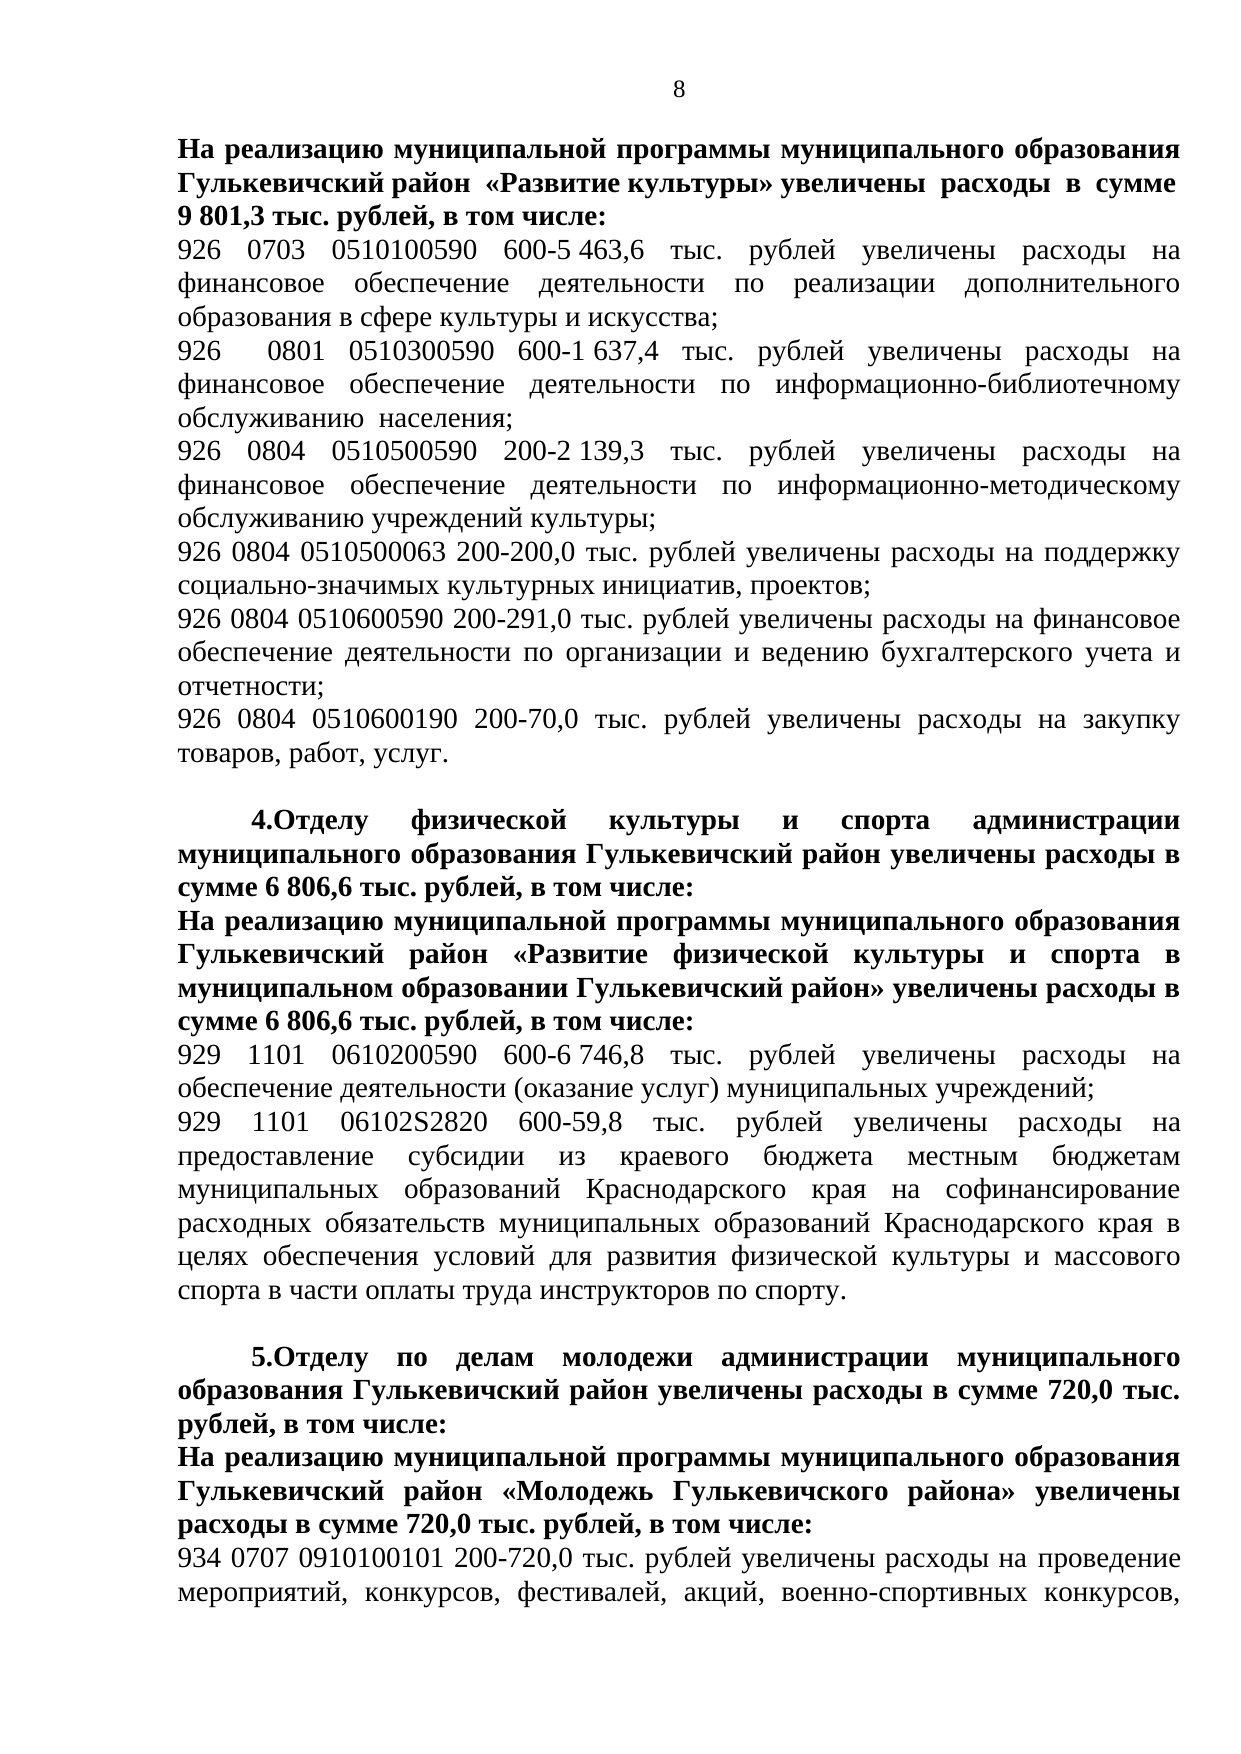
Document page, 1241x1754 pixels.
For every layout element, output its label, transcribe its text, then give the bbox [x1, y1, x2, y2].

text 926 0804 0510500590 200-2 139,3 тыс. рублей увеличены расходы на финансовое обеспечение деятельности по информационно-методическому обслуживанию учреждений культуры; [177, 433, 1181, 534]
text На реализацию муниципальной программы муниципального образования Гулькевичский район «Развитие культуры» увеличены расходы в сумме [177, 131, 1181, 198]
text На реализацию муниципальной программы муниципального образования Гулькевичский район «Развитие физической культуры и спорта в муниципальном образовании Гулькевичский район» увеличены расходы в сумме 6 806,6 тыс. рублей, в том числе: [177, 903, 1181, 1037]
text 929 1101 0610200590 600-6 746,8 тыс. рублей увеличены расходы на обеспечение деятельности (оказание услуг) муниципальных учреждений; [177, 1037, 1181, 1104]
text 926 0804 0510500063 200-200,0 тыс. рублей увеличены расходы на поддержку социально-значимых культурных инициатив, проектов; [177, 534, 1181, 601]
text 5.Отделу по делам молодежи администрации муниципального образования Гулькевичский район увеличены расходы в сумме 720,0 тыс. рублей, в том числе: [177, 1339, 1181, 1439]
text На реализацию муниципальной программы муниципального образования Гулькевичский район «Молодежь Гулькевичского района» увеличены расходы в сумме 720,0 тыс. рублей, в том числе: [177, 1439, 1181, 1540]
text 4.Отделу физической культуры и спорта администрации муниципального образования Гулькевичский район увеличены расходы в сумме 6 806,6 тыс. рублей, в том числе: [177, 802, 1181, 903]
text 926 0804 0510600190 200-70,0 тыс. рублей увеличены расходы на закупку товаров, работ, услуг. [177, 702, 1181, 769]
text 9 801,3 тыс. рублей, в том числе: [177, 198, 1181, 232]
text 929 1101 06102S2820 600-59,8 тыс. рублей увеличены расходы на предоставление субсидии из краевого бюджета местным бюджетам муниципальных образований Краснодарского края на софинансирование расходных обязательств муниципальных образований Краснодарского края в целях обеспечения условий для развития физической культуры и массового спорта в части оплаты труда инструкторов по спорту. [177, 1104, 1181, 1305]
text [177, 1540, 1181, 1607]
text 926 0703 0510100590 600-5 463,6 тыс. рублей увеличены расходы на финансовое обеспечение деятельности по реализации дополнительного образования в сфере культуры и искусства; [177, 232, 1181, 333]
text 926 0804 0510600590 200-291,0 тыс. рублей увеличены расходы на финансовое обеспечение деятельности по организации и ведению бухгалтерского учета и отчетности; [177, 601, 1181, 702]
text 926 0801 0510300590 600-1 637,4 тыс. рублей увеличены расходы на финансовое обеспечение деятельности по информационно-библиотечному обслуживанию населения; [177, 333, 1181, 433]
